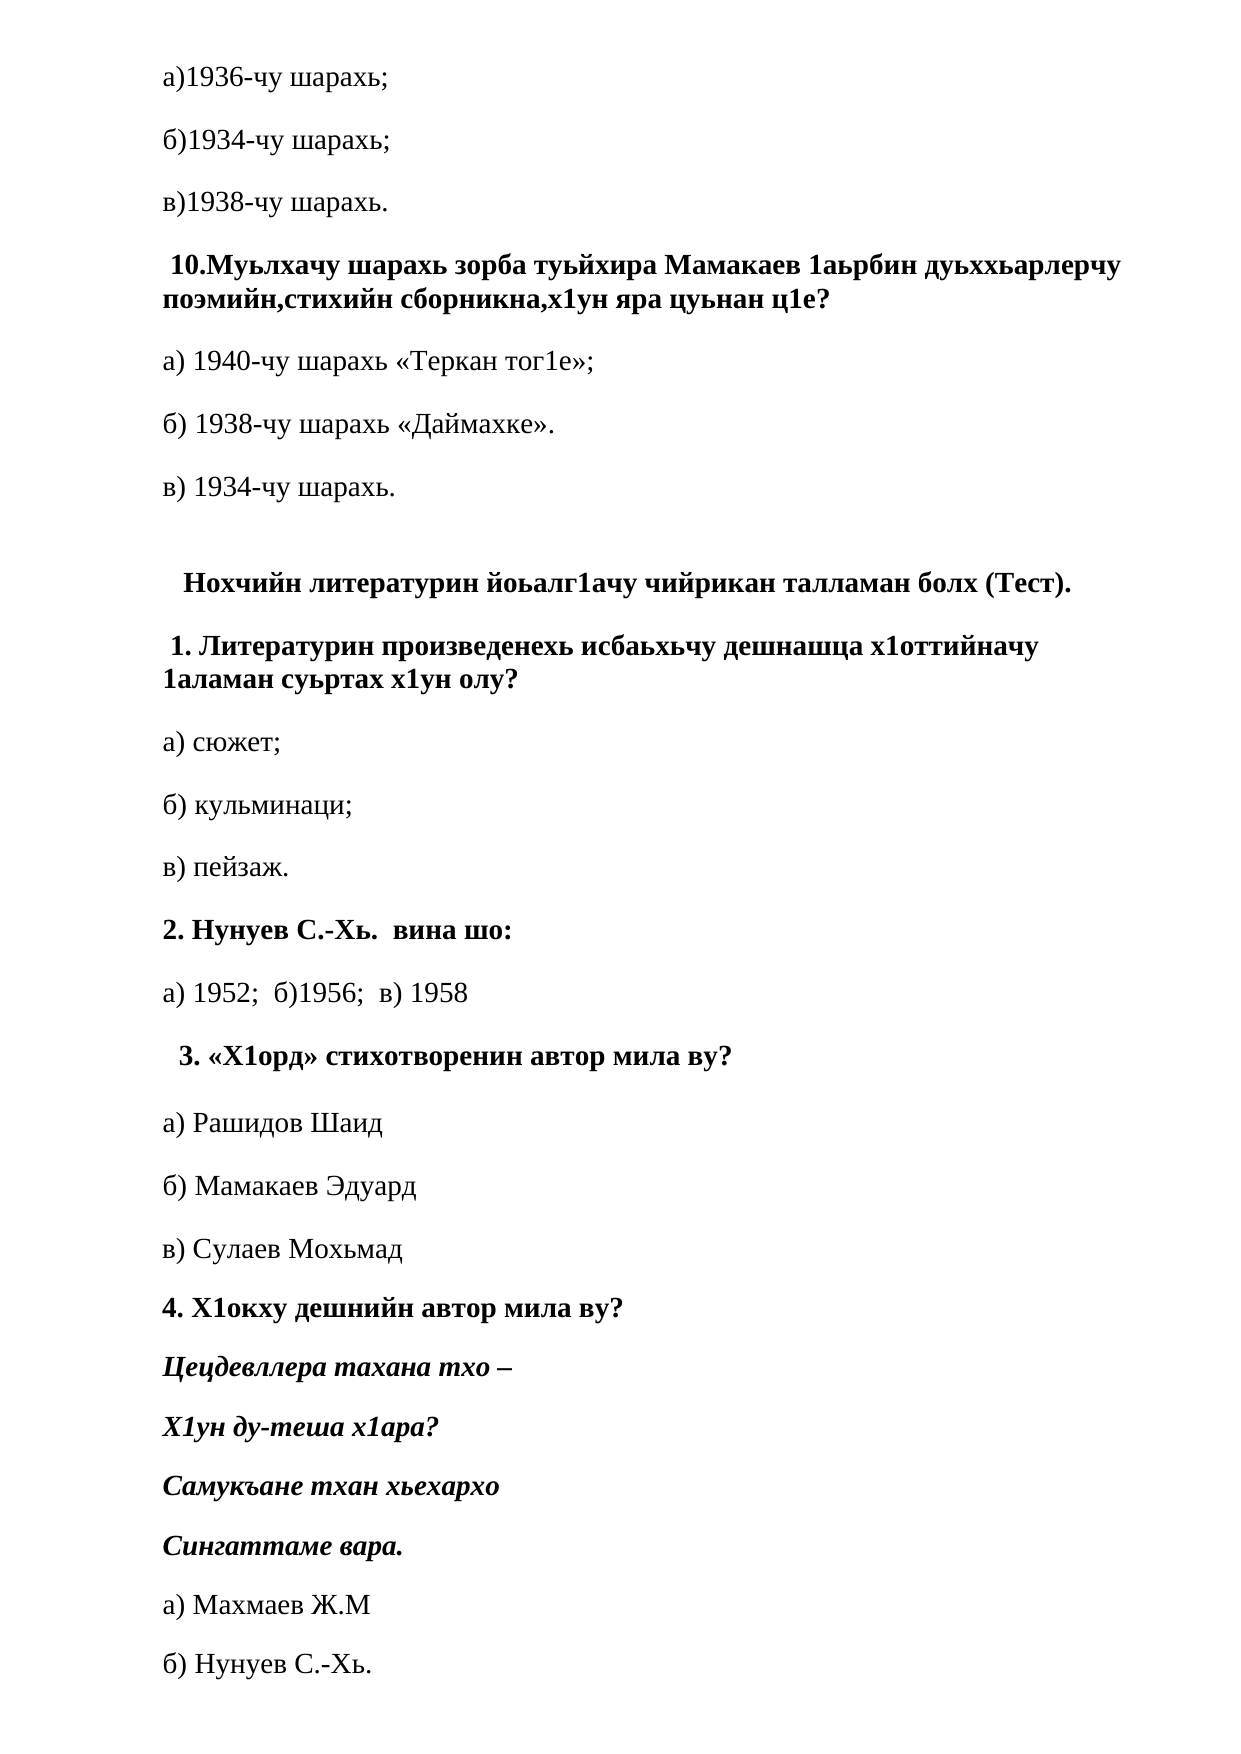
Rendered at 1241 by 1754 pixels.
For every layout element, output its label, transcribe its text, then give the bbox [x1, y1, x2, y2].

text в)1938-чу шарахь. [162, 184, 1152, 218]
text а) сюжет; [162, 724, 1152, 758]
text б)1934-чу шарахь; [162, 122, 1152, 155]
text б) Нунуев С.-Хь. [162, 1646, 1152, 1680]
text в) 1934-чу шарахь. [162, 469, 1152, 502]
text а)1936-чу шарахь; [162, 59, 1152, 93]
text Нохчийн литературин йоьалг1ачу чийрикан талламан болх (Тест). [103, 565, 1152, 599]
text Сингаттаме вара. [162, 1528, 1152, 1561]
text в) Сулаев Мохьмад [103, 1231, 1152, 1264]
text б) 1938-чу шарахь «Даймахке». [162, 406, 1152, 440]
text 2. Нунуев С.-Хь. вина шо: [162, 912, 1152, 946]
text Х1ун ду-теша х1ара? [162, 1409, 1152, 1442]
text 1. Литературин произведенехь исбаьхьчу дешнашца х1оттийначу 1аламан суьртах х1ун олу? [162, 628, 1152, 695]
text а) 1952; б)1956; в) 1958 [162, 975, 1152, 1008]
text в) пейзаж. [162, 849, 1152, 883]
text 4. Х1окху дешнийн автор мила ву? [103, 1290, 1152, 1324]
list 3. «Х1орд» стихотворенин автор мила ву? [178, 1038, 1152, 1071]
text б) Мамакаев Эдуард [162, 1168, 1152, 1202]
text а) Махмаев Ж.М [162, 1587, 1152, 1621]
text а) Рашидов Шаид [162, 1105, 1152, 1139]
text 10.Муьлхачу шарахь зорба туьйхира Мамакаев 1аьрбин дуьххьарлерчу поэмийн,стихийн сборникна,х1ун яра цуьнан ц1е? [162, 247, 1152, 314]
text а) 1940-чу шарахь «Теркан тог1е»; [162, 343, 1152, 377]
text Цецдевллера тахана тхо – [162, 1349, 1152, 1383]
text б) кульминаци; [162, 787, 1152, 820]
text Самукъане тхан хьехархо [162, 1468, 1152, 1502]
